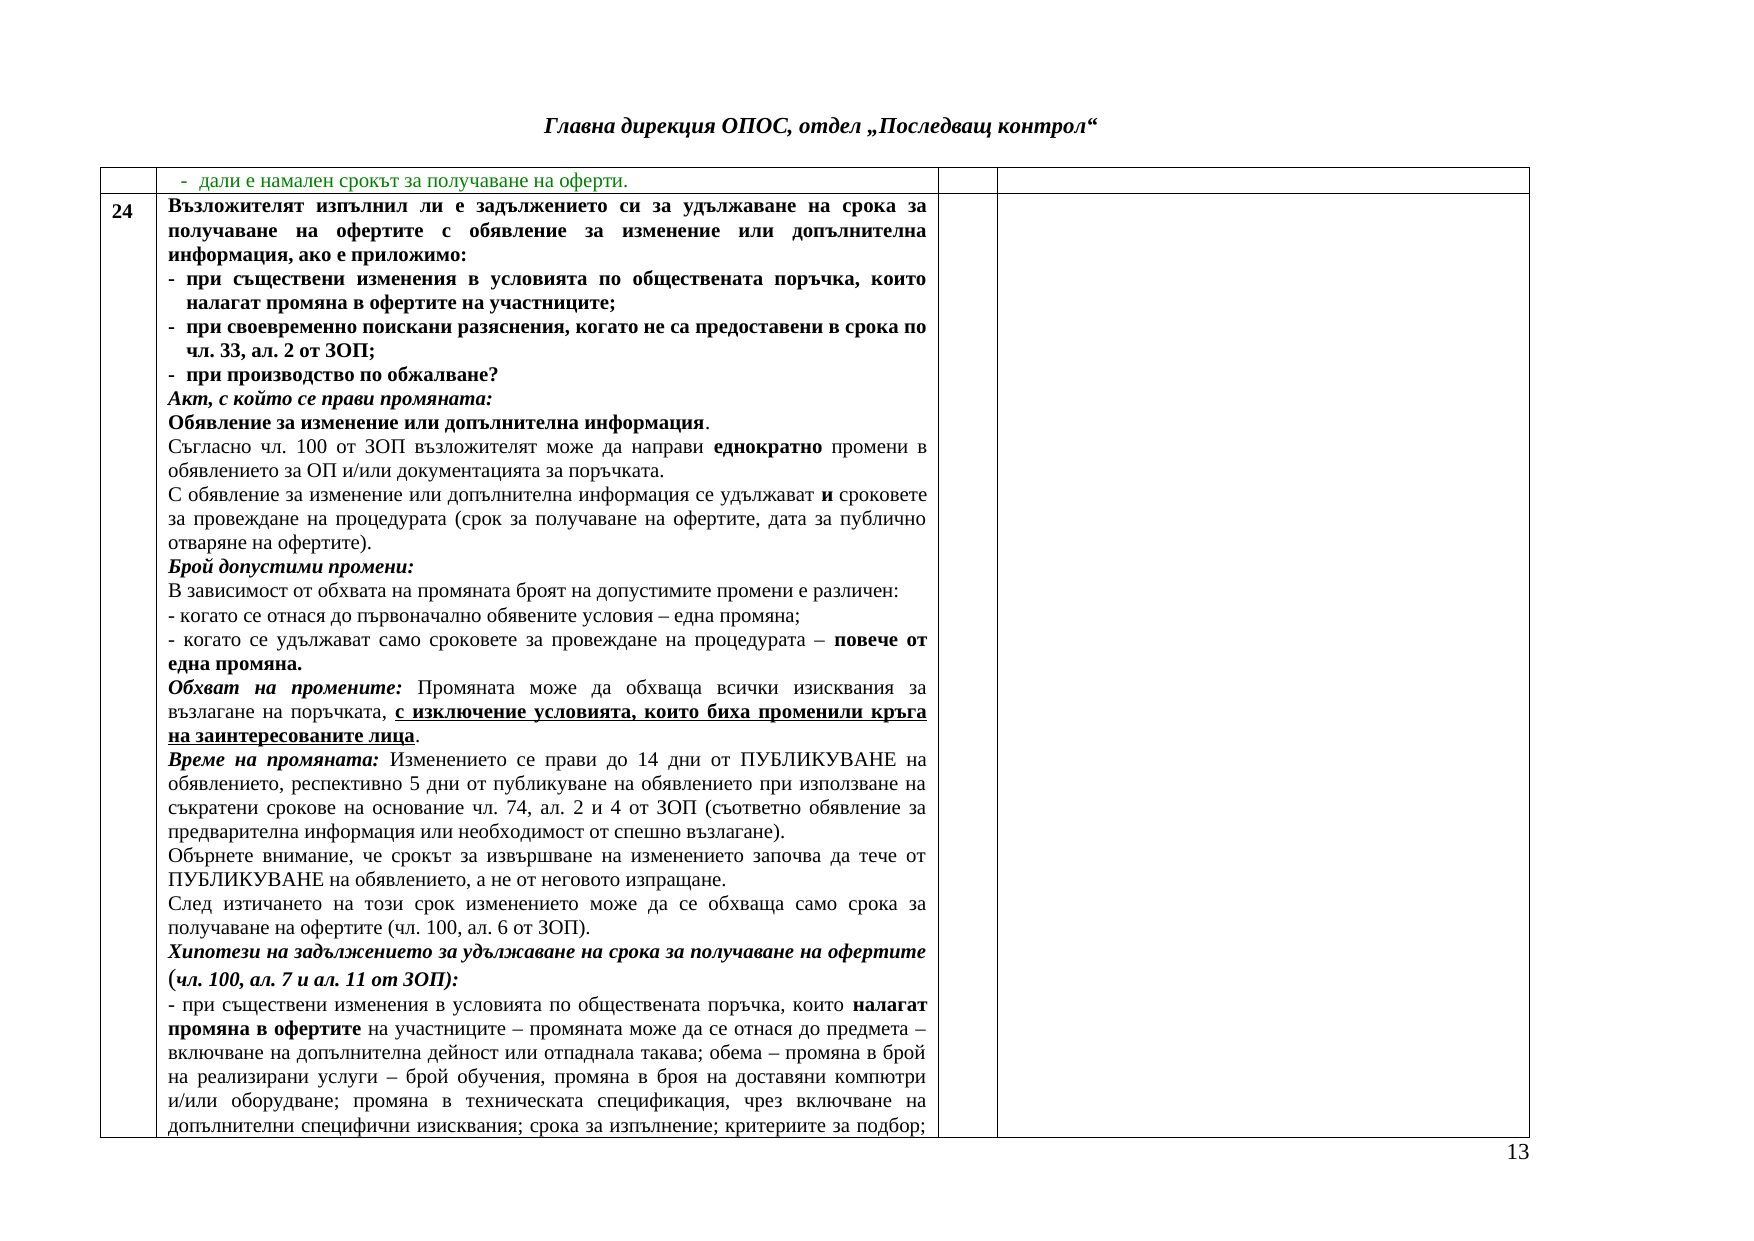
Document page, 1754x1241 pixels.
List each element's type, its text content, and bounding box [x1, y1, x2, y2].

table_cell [157, 194, 938, 1137]
table_cell 24 [101, 194, 156, 1137]
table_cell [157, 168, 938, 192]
table_cell 23 [101, 168, 156, 192]
table_cell [998, 194, 1529, 1137]
table_cell [939, 194, 997, 1137]
table_cell [939, 168, 997, 192]
table_cell [998, 168, 1529, 192]
